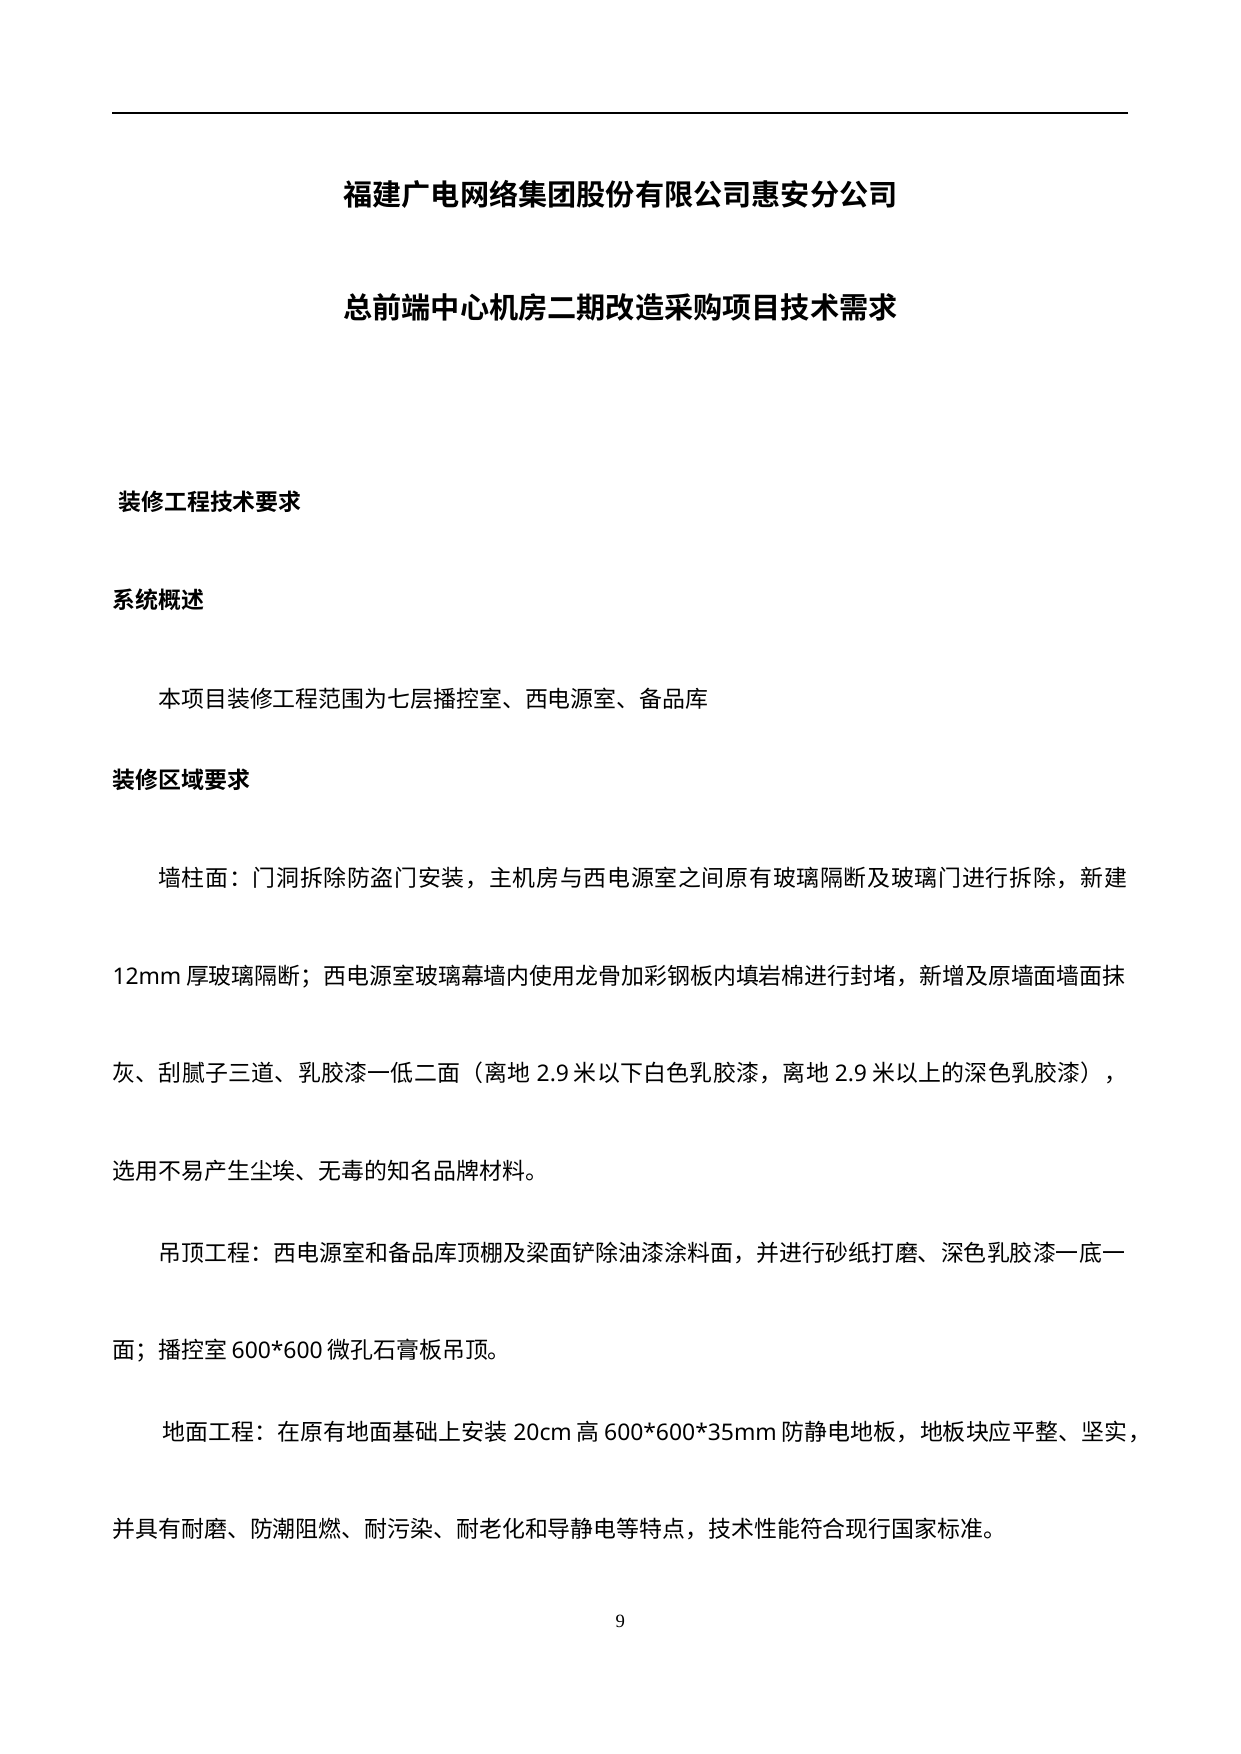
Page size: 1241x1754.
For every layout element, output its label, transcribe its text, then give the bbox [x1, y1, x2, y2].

text 本项目装修工程范围为七层播控室、西电源室、备品库 [112, 665, 1128, 730]
text 地面工程：在原有地面基础上安装20cm高600*600*35mm防静电地板，地板块应平整、坚实，并具有耐磨、防潮阻燃、耐污染、耐老化和导静电等特点，技术性能符合现行国家标准。 [112, 1398, 1128, 1560]
text 墙柱面：门洞拆除防盗门安装，主机房与西电源室之间原有玻璃隔断及玻璃门进行拆除，新建12mm厚玻璃隔断；西电源室玻璃幕墙内使用龙骨加彩钢板内填岩棉进行封堵，新增及原墙面墙面抹灰、刮腻子三道、乳胶漆一低二面（离地2.9米以下白色乳胶漆，离地2.9米以上的深色乳胶漆），选用不易产生尘埃、无毒的知名品牌材料。 [112, 844, 1128, 1202]
subtitle 总前端中心机房二期改造采购项目技术需求 [112, 273, 1128, 338]
subtitle 装修工程技术要求 [118, 468, 1128, 533]
subtitle 装修区域要求 [112, 746, 1128, 811]
subtitle 福建广电网络集团股份有限公司惠安分公司 [112, 160, 1128, 225]
subtitle 系统概述 [112, 566, 1128, 631]
text 吊顶工程：西电源室和备品库顶棚及梁面铲除油漆涂料面，并进行砂纸打磨、深色乳胶漆一底一面；播控室600*600微孔石膏板吊顶。 [112, 1218, 1128, 1381]
